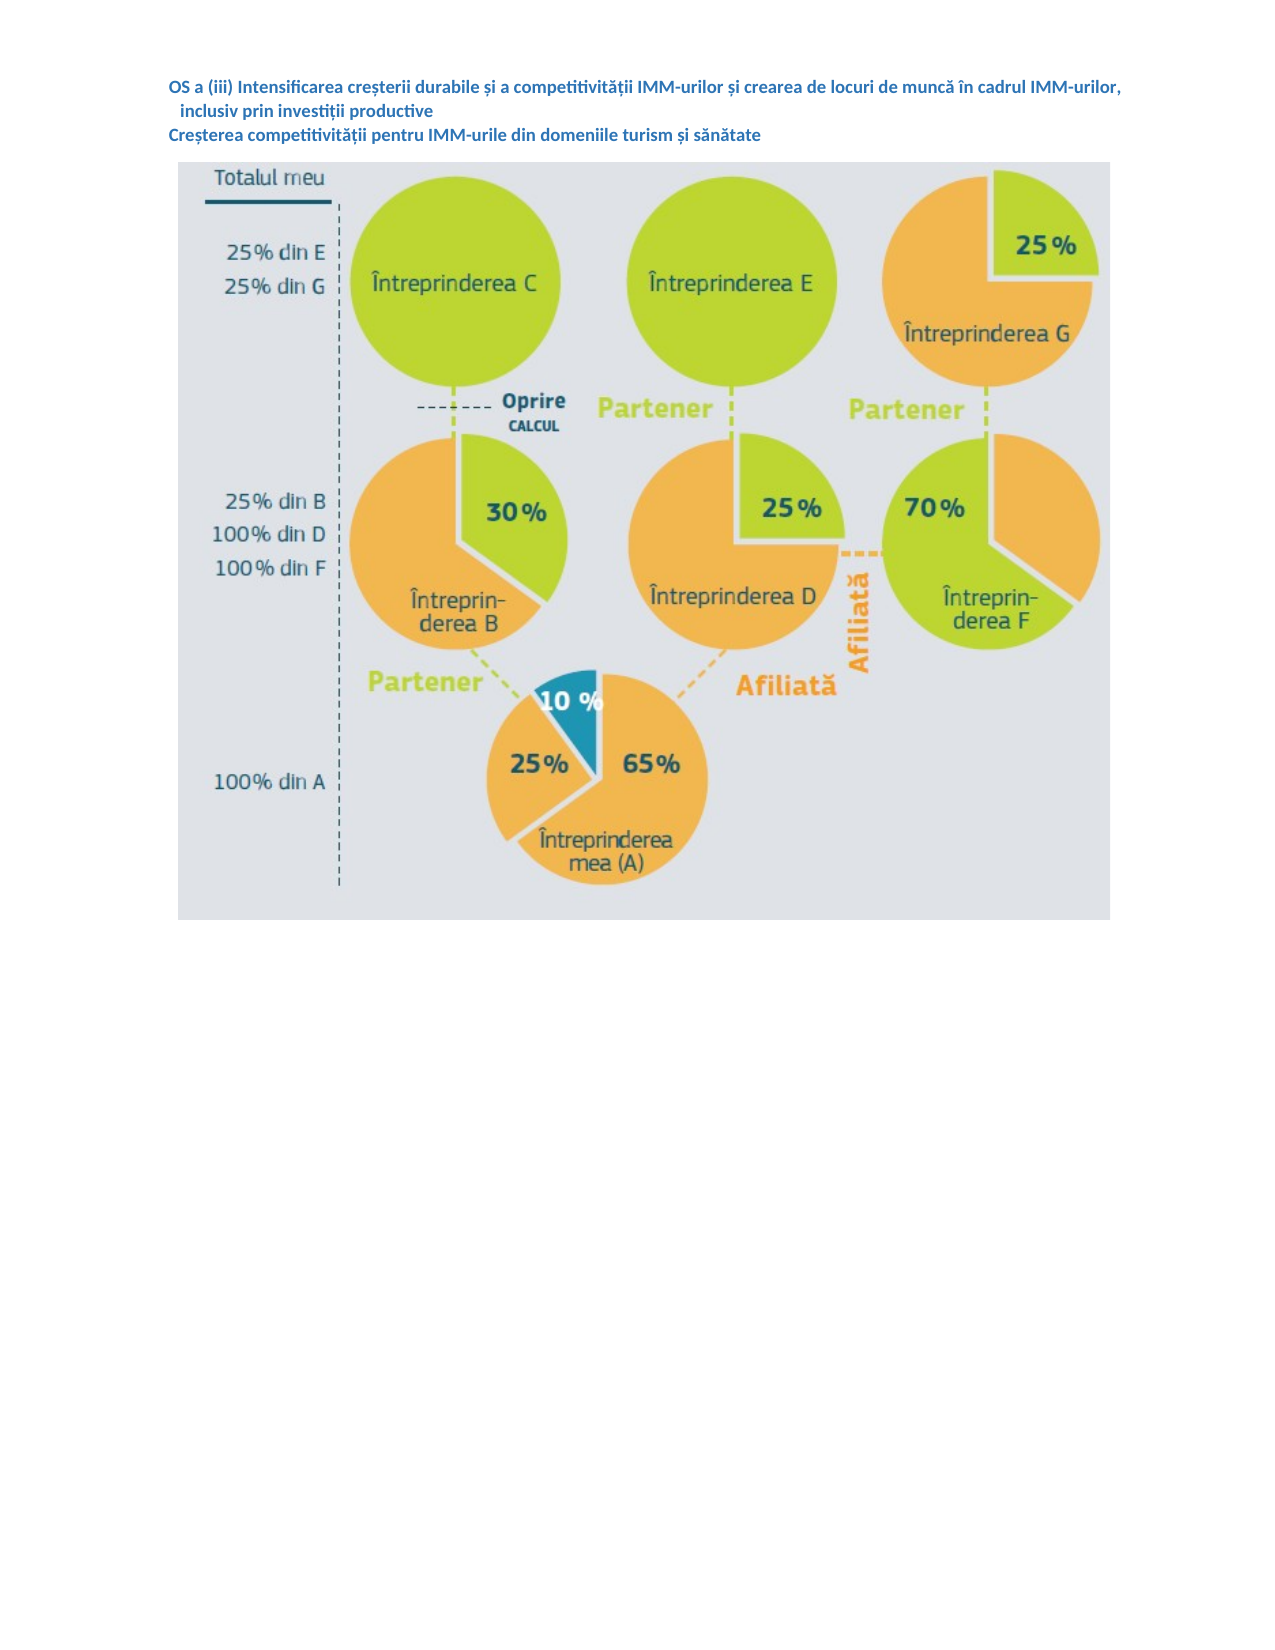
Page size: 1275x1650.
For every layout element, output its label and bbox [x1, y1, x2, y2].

picture [178, 162, 1110, 920]
